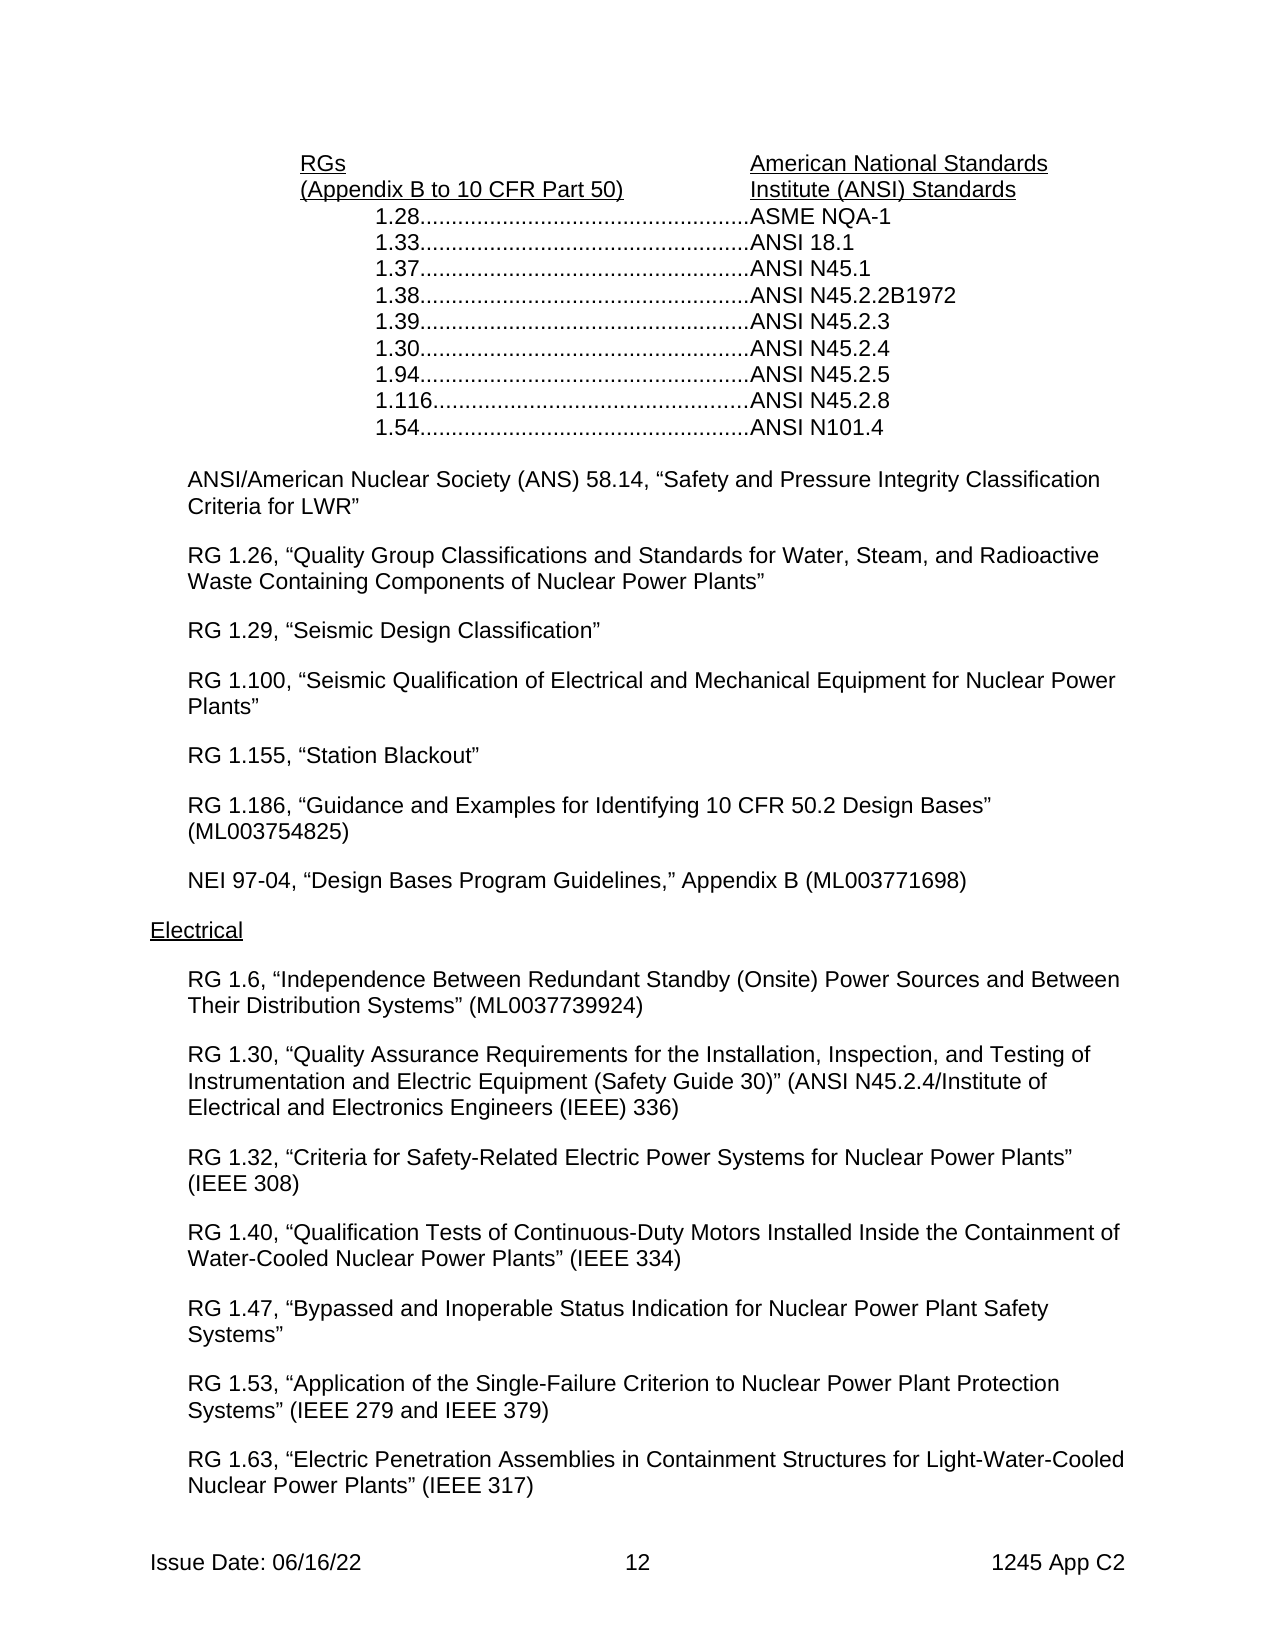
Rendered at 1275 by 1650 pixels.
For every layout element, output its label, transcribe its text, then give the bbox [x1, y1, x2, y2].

text 1.33 ANSI 18.1 [375, 229, 1125, 255]
text RG 1.53, “Application of the Single-Failure Criterion to Nuclear Power Plant Protection Systems” (IEEE 279 and IEEE 379) [187, 1370, 1125, 1423]
text 1.28 ASME NQA-1 [375, 203, 1125, 229]
text RG 1.30, “Quality Assurance Requirements for the Installation, Inspection, and Testing of Instrumentation and Electric Equipment (Safety Guide 30)” (ANSI N45.2.4/Institute of Electrical and Electronics Engineers (IEEE) 336) [187, 1041, 1125, 1121]
text RG 1.40, “Qualification Tests of Continuous-Duty Motors Installed Inside the Containment of Water-Cooled Nuclear Power Plants” (IEEE 334) [187, 1219, 1125, 1272]
text RG 1.63, “Electric Penetration Assemblies in Containment Structures for Light-Water-Cooled Nuclear Power Plants” (IEEE 317) [187, 1446, 1125, 1499]
text RG 1.186, “Guidance and Examples for Identifying 10 CFR 50.2 Design Bases” (ML003754825) [187, 792, 1125, 844]
text Electrical [150, 917, 1125, 943]
text RG 1.6, “Independence Between Redundant Standby (Onsite) Power Sources and Between Their Distribution Systems” (ML0037739924) [187, 966, 1125, 1018]
text RGs American National Standards [300, 150, 1125, 176]
text (Appendix B to 10 CFR Part 50) Institute (ANSI) Standards [300, 176, 1125, 203]
text NEI 97-04, “Design Bases Program Guidelines,” Appendix B (ML003771698) [187, 867, 1125, 894]
text 1.30 ANSI N45.2.4 [375, 334, 1125, 361]
text 1.38 ANSI N45.2.2B1972 [375, 282, 1125, 308]
text 1.37 ANSI N45.1 [375, 255, 1125, 282]
text RG 1.100, “Seismic Qualification of Electrical and Mechanical Equipment for Nuclear Power Plants” [187, 667, 1125, 719]
text 1.39 ANSI N45.2.3 [375, 308, 1125, 334]
text 1.94 ANSI N45.2.5 [375, 361, 1125, 387]
text RG 1.47, “Bypassed and Inoperable Status Indication for Nuclear Power Plant Safety Systems” [187, 1295, 1125, 1347]
text RG 1.32, “Criteria for Safety-Related Electric Power Systems for Nuclear Power Plants” (IEEE 308) [187, 1143, 1125, 1196]
text 1.116 ANSI N45.2.8 [375, 387, 1125, 413]
text 1.54 ANSI N101.4 [375, 413, 1125, 440]
text RG 1.155, “Station Blackout” [187, 742, 1125, 769]
text RG 1.29, “Seismic Design Classification” [187, 617, 1125, 644]
text ANSI/American Nuclear Society (ANS) 58.14, “Safety and Pressure Integrity Classification Criteria for LWR” [187, 466, 1125, 519]
text RG 1.26, “Quality Group Classifications and Standards for Water, Steam, and Radioactive Waste Containing Components of Nuclear Power Plants” [187, 542, 1125, 594]
